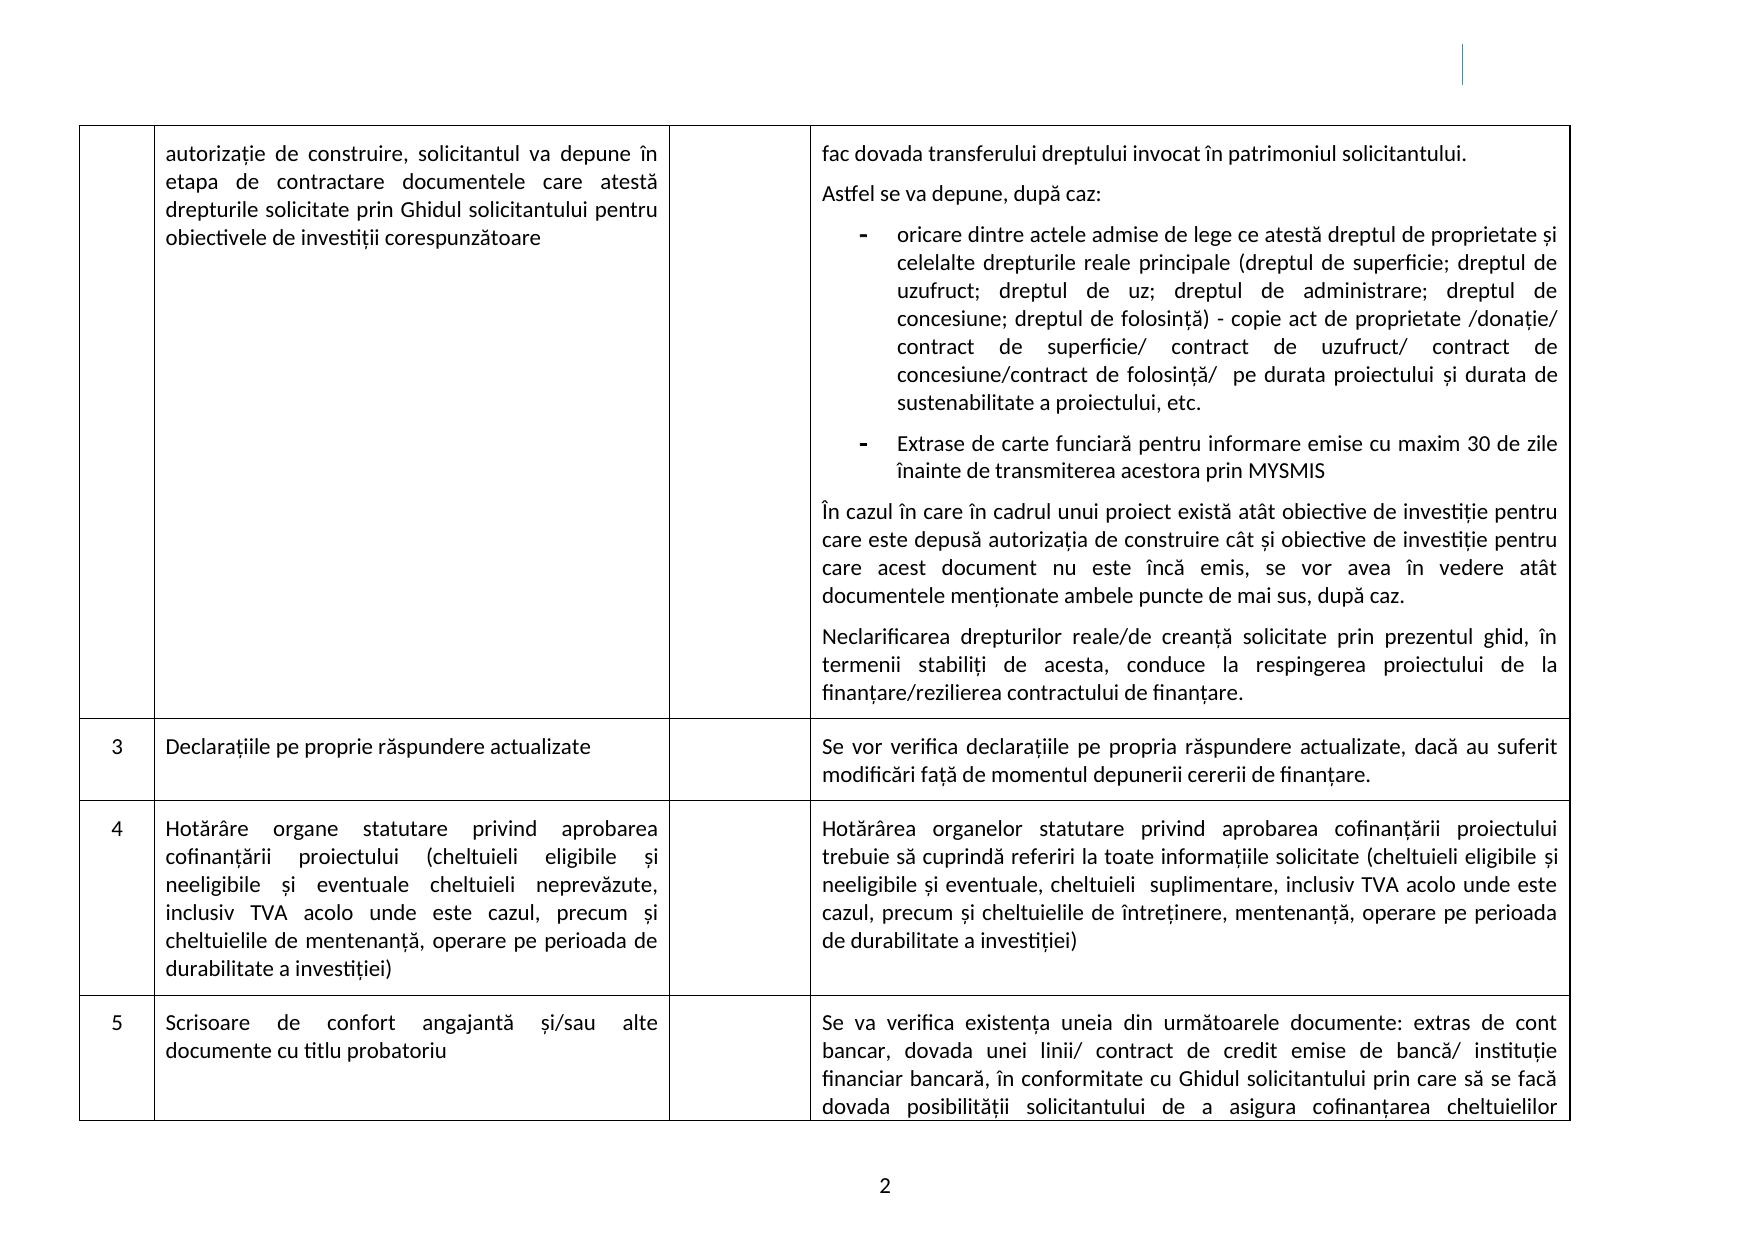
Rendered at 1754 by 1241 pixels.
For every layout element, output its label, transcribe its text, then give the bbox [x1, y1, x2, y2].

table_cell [155, 126, 669, 718]
table_cell Hotărâre organe statutare privind aprobarea cofinanțării proiectului (cheltuieli eligibile şi neeligibile și eventuale cheltuieli neprevăzute, inclusiv TVA acolo unde este cazul, precum și cheltuielile de mentenanță, operare pe perioada de durabilitate a investiției) [155, 801, 669, 994]
table_cell 3 [80, 719, 154, 800]
table_cell [670, 801, 810, 994]
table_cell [811, 126, 1569, 718]
table_cell 5 [80, 996, 154, 1120]
table_cell Declarațiile pe proprie răspundere actualizate [155, 719, 669, 800]
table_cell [155, 996, 669, 1120]
table_cell [670, 996, 810, 1120]
table_cell [670, 126, 810, 718]
table_cell 2 [80, 126, 154, 718]
table_cell [670, 719, 810, 800]
table_cell Se vor verifica declarațiile pe propria răspundere actualizate, dacă au suferit modificări față de momentul depunerii cererii de finanțare. [811, 719, 1569, 800]
table_cell Hotărârea organelor statutare privind aprobarea cofinanțării proiectului trebuie să cuprindă referiri la toate informațiile solicitate (cheltuieli eligibile şi neeligibile și eventuale, cheltuieli suplimentare, inclusiv TVA acolo unde este cazul, precum și cheltuielile de întreținere, mentenanță, operare pe perioada de durabilitate a investiției) [811, 801, 1569, 994]
table_cell 4 [80, 801, 154, 994]
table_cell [811, 996, 1569, 1120]
